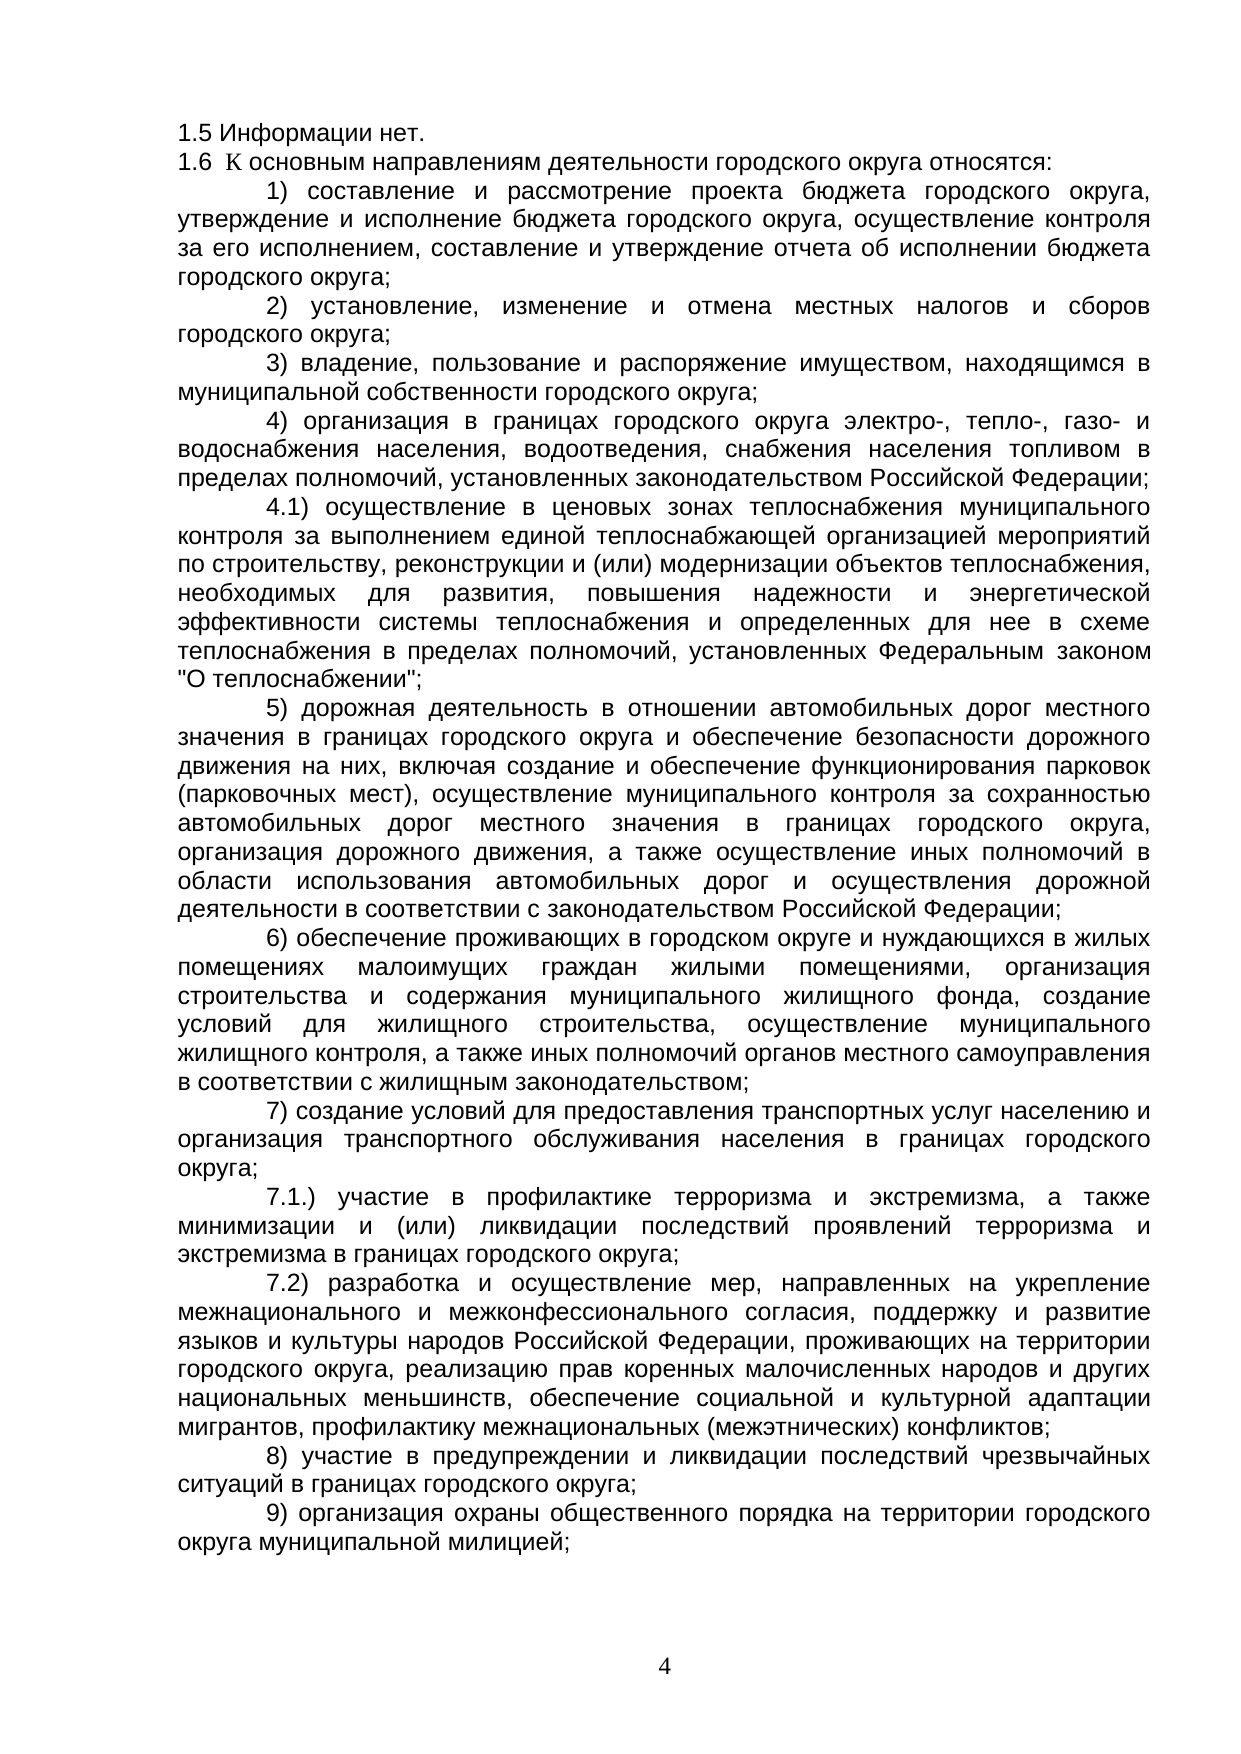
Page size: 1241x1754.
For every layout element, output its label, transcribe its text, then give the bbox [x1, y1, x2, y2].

text 4.1) осуществление в ценовых зонах теплоснабжения муниципального контроля за выполнением единой теплоснабжающей организацией мероприятий по строительству, реконструкции и (или) модернизации объектов теплоснабжения, необходимых для развития, повышения надежности и энергетической эффективности системы теплоснабжения и определенных для нее в схеме теплоснабжения в пределах полномочий, установленных Федеральным законом "О теплоснабжении"; [177, 492, 1152, 693]
text 7.1.) участие в профилактике терроризма и экстремизма, а также минимизации и (или) ликвидации последствий проявлений терроризма и экстремизма в границах городского округа; [177, 1182, 1152, 1268]
text 7) создание условий для предоставления транспортных услуг населению и организация транспортного обслуживания населения в границах городского округа; [177, 1096, 1152, 1182]
text 2) установление, изменение и отмена местных налогов и сборов городского округа; [177, 291, 1152, 348]
text 4) организация в границах городского округа электро-, тепло-, газо- и водоснабжения населения, водоотведения, снабжения населения топливом в пределах полномочий, установленных законодательством Российской Федерации; [177, 406, 1152, 492]
text 1.6 К основным направлениям деятельности городского округа относятся: [177, 147, 1152, 176]
text 3) владение, пользование и распоряжение имуществом, находящимся в муниципальной собственности городского округа; [177, 348, 1152, 406]
text 1) составление и рассмотрение проекта бюджета городского округа, утверждение и исполнение бюджета городского округа, осуществление контроля за его исполнением, составление и утверждение отчета об исполнении бюджета городского округа; [177, 176, 1152, 291]
text 8) участие в предупреждении и ликвидации последствий чрезвычайных ситуаций в границах городского округа; [177, 1441, 1152, 1498]
text 7.2) разработка и осуществление мер, направленных на укрепление межнационального и межконфессионального согласия, поддержку и развитие языков и культуры народов Российской Федерации, проживающих на территории городского округа, реализацию прав коренных малочисленных народов и других национальных меньшинств, обеспечение социальной и культурной адаптации мигрантов, профилактику межнациональных (межэтнических) конфликтов; [177, 1268, 1152, 1441]
text 9) организация охраны общественного порядка на территории городского округа муниципальной милицией; [177, 1498, 1152, 1556]
text 6) обеспечение проживающих в городском округе и нуждающихся в жилых помещениях малоимущих граждан жилыми помещениями, организация строительства и содержания муниципального жилищного фонда, создание условий для жилищного строительства, осуществление муниципального жилищного контроля, а также иных полномочий органов местного самоуправления в соответствии с жилищным законодательством; [177, 923, 1152, 1096]
text 1.5 Информации нет. [177, 118, 1152, 147]
text 5) дорожная деятельность в отношении автомобильных дорог местного значения в границах городского округа и обеспечение безопасности дорожного движения на них, включая создание и обеспечение функционирования парковок (парковочных мест), осуществление муниципального контроля за сохранностью автомобильных дорог местного значения в границах городского округа, организация дорожного движения, а также осуществление иных полномочий в области использования автомобильных дорог и осуществления дорожной деятельности в соответствии с законодательством Российской Федерации; [177, 693, 1152, 923]
